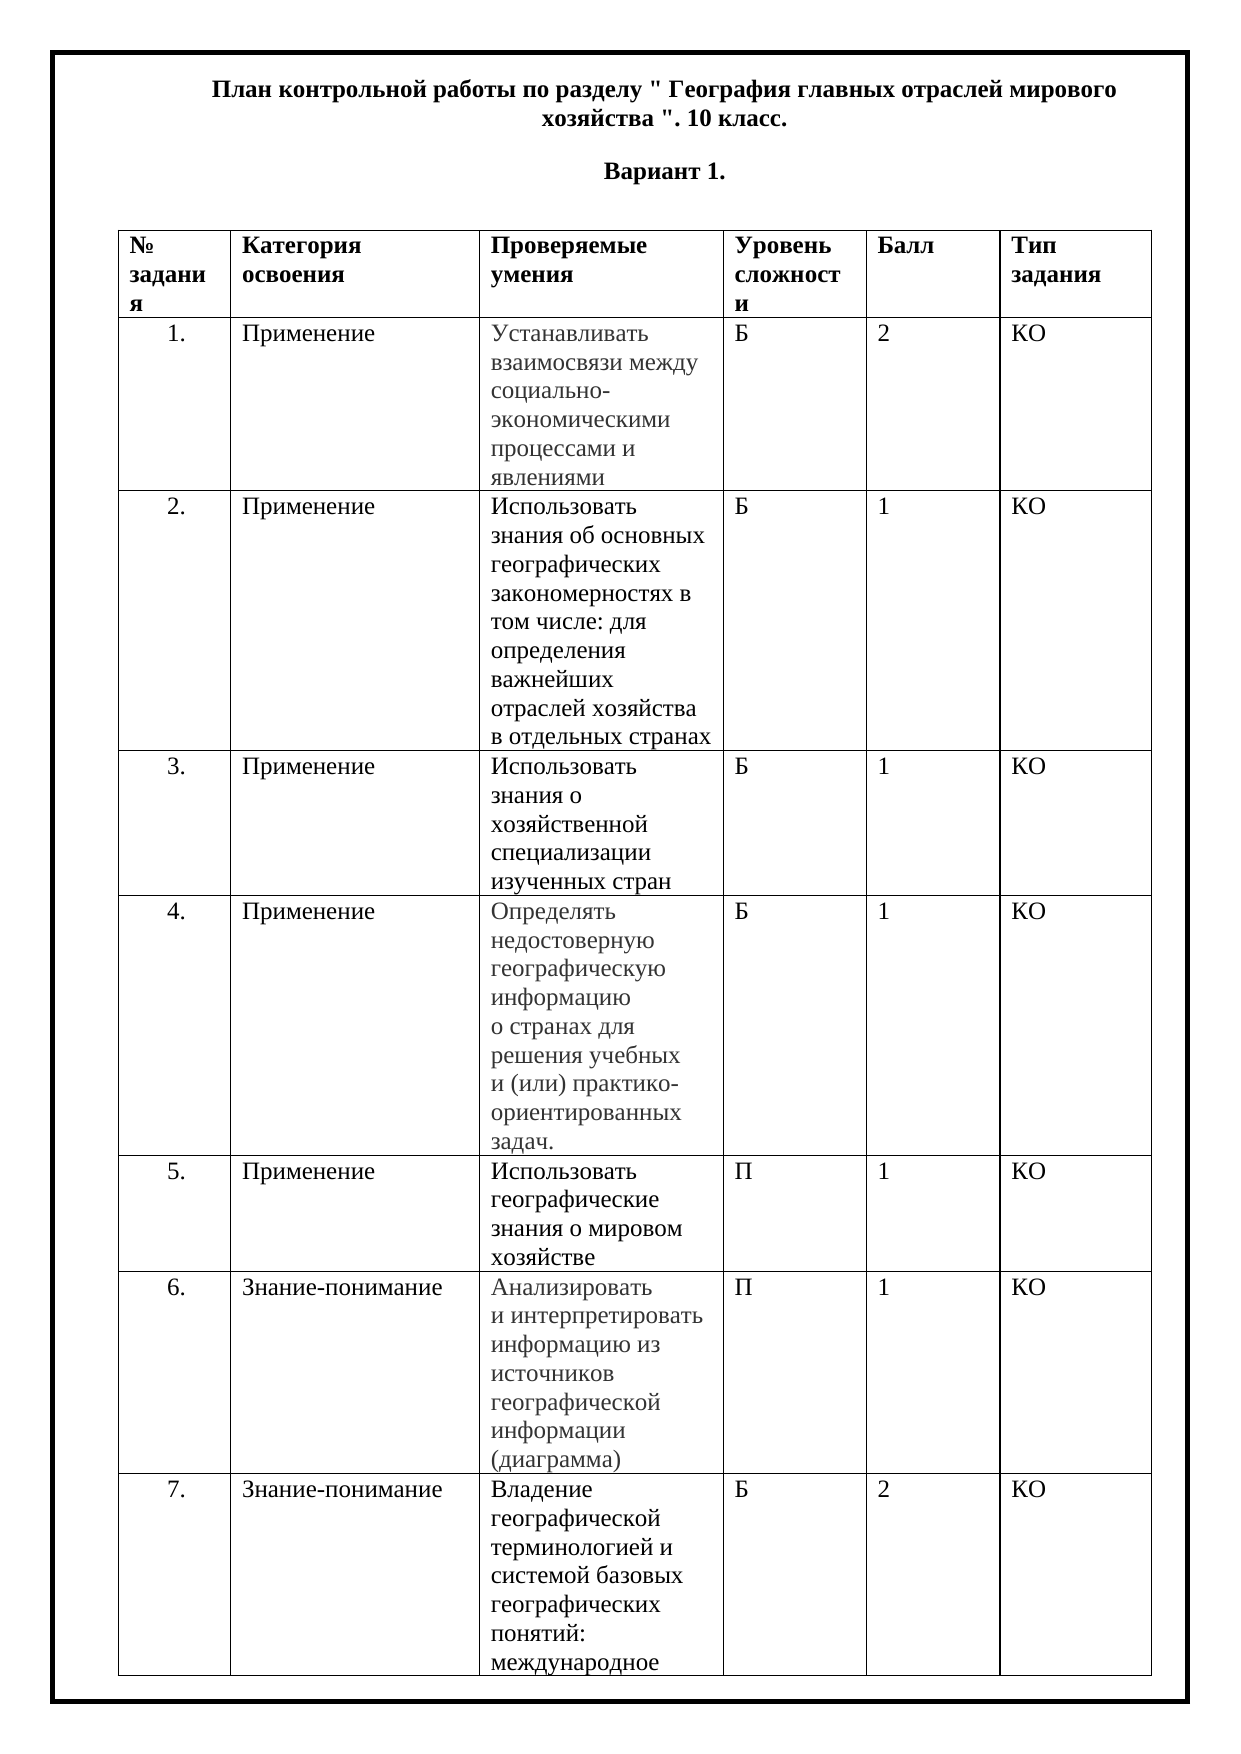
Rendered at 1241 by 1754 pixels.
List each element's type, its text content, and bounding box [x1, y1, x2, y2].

table_cell Знание-понимание [231, 1272, 479, 1473]
table_cell П [724, 1272, 866, 1473]
table_header Проверяемые умения [480, 231, 723, 317]
table_cell КО [1001, 318, 1151, 490]
table_cell [119, 491, 230, 750]
table_cell [119, 1156, 230, 1271]
table_cell 2 [867, 318, 999, 490]
table_cell Анализировать и интерпретировать информацию из источников географической информации (диаграмма) [614, 1272, 723, 1473]
table_cell Использовать знания о хозяйственной специализации изученных стран [480, 751, 723, 895]
table_cell [119, 751, 230, 895]
table_cell 1 [867, 1156, 999, 1271]
table_cell Знание-понимание [231, 1474, 479, 1675]
table_cell 1 [867, 1272, 999, 1473]
table_cell Применение [231, 896, 479, 1155]
table_header Категория освоения [231, 231, 479, 317]
table_cell П [724, 1156, 866, 1271]
table_cell Использовать географические знания о мировом хозяйстве [480, 1156, 723, 1271]
text План контрольной работы по разделу " География главных отраслей мирового хозяйства ". 10 класс. [177, 74, 1152, 131]
table_cell [119, 1272, 230, 1473]
table_cell Б [724, 896, 866, 1155]
table_cell Применение [231, 751, 479, 895]
table_cell КО [1001, 1474, 1151, 1675]
table_cell Б [724, 1474, 866, 1675]
table_header Тип задания [1001, 231, 1151, 317]
table_cell [119, 1474, 230, 1675]
table_cell КО [1001, 896, 1151, 1155]
table_cell [119, 896, 230, 1155]
table_cell Определять недостоверную географическую информацию о странах для решения учебных и (или) практико-ориентированных задач. [480, 896, 723, 1155]
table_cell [480, 1474, 723, 1675]
table_cell Устанавливать взаимосвязи между социально-экономическими процессами и явлениями [605, 318, 723, 490]
table_cell КО [1001, 491, 1151, 750]
table_cell КО [1001, 751, 1151, 895]
table_cell Б [724, 491, 866, 750]
table_cell КО [1001, 1272, 1151, 1473]
table_cell Использовать знания об основных географических закономерностях в том числе: для определения важнейших отраслей хозяйства в отдельных странах [480, 491, 723, 750]
table_cell 2 [867, 1474, 999, 1675]
table_cell [119, 318, 230, 490]
table_cell Применение [231, 1156, 479, 1271]
table_cell КО [1001, 1156, 1151, 1271]
table_cell Применение [231, 318, 479, 490]
table_cell 1 [867, 491, 999, 750]
table_cell 1 [867, 896, 999, 1155]
table_header Уровень сложности [724, 231, 866, 317]
text Вариант 1. [177, 156, 1152, 185]
table_header № задания [119, 231, 230, 317]
table_cell Б [724, 751, 866, 895]
table_cell 1 [867, 751, 999, 895]
table_cell Применение [231, 491, 479, 750]
table_cell Б [724, 318, 866, 490]
table_header Балл [867, 231, 999, 317]
